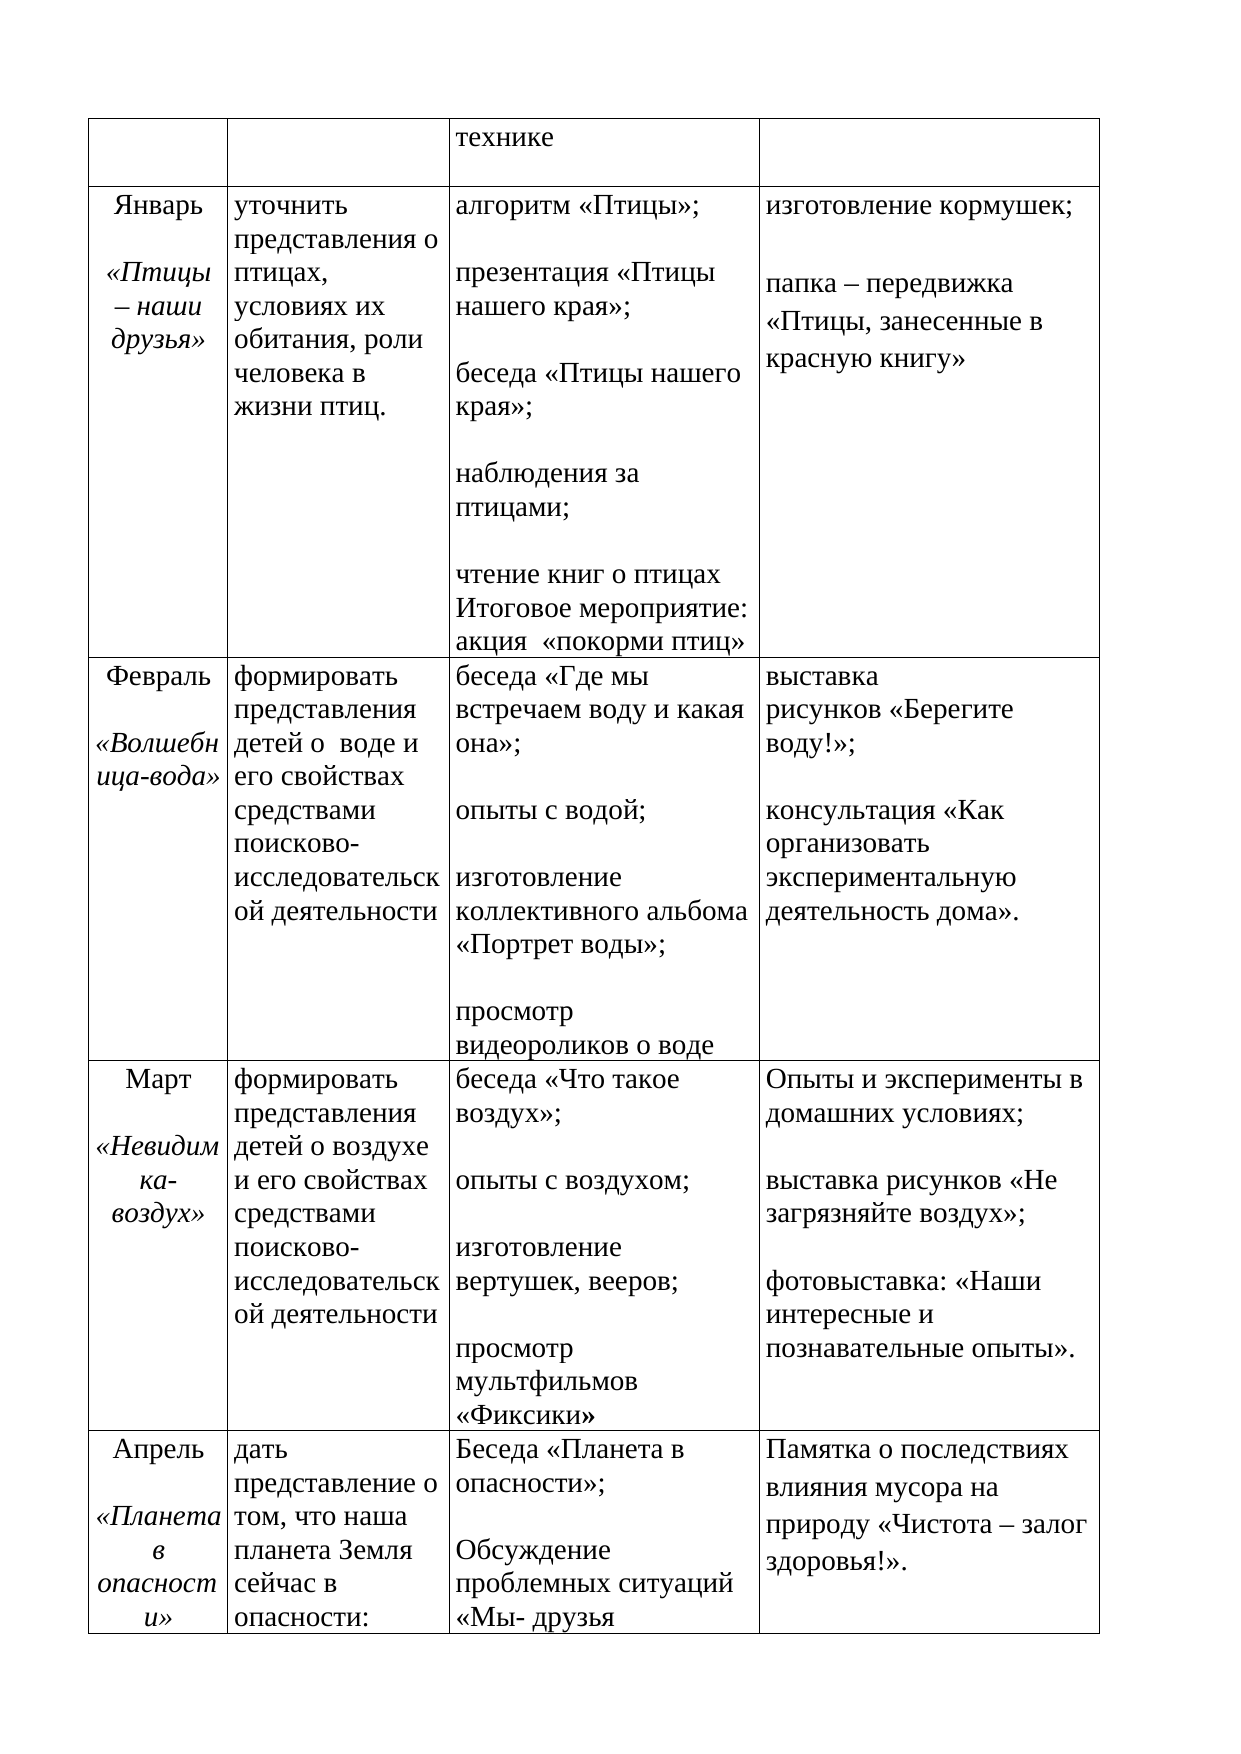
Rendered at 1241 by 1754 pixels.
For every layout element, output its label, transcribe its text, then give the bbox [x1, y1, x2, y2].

table_cell Январь «Птицы – наши друзья» [89, 187, 227, 657]
table_cell беседа «Что такое воздух»; опыты с воздухом; изготовление вертушек, вееров; просмотр мультфильмов «Фиксики» [450, 1061, 759, 1430]
table_cell Март «Невидимка-воздух» [89, 1061, 227, 1430]
table_cell изготовление кормушек; папка – передвижка «Птицы, занесенные в красную книгу» [760, 187, 1099, 657]
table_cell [450, 1431, 759, 1633]
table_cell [760, 1431, 1099, 1633]
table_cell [760, 119, 1099, 186]
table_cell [228, 1431, 449, 1633]
table_cell формировать представления детей о воздухе и его свойствах средствами поисково-исследовательской деятельности [228, 1061, 449, 1430]
table_cell формировать представления детей о воде и его свойствах средствами поисково-исследовательской деятельности [228, 658, 449, 1060]
table_cell уточнить представления о птицах, условиях их обитания, роли человека в жизни птиц. [228, 187, 449, 657]
table_cell беседа «Где мы встречаем воду и какая она»; опыты с водой; изготовление коллективного альбома «Портрет воды»; просмотр видеороликов о воде [450, 658, 759, 1060]
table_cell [228, 119, 449, 186]
table_cell Опыты и эксперименты в домашних условиях; выставка рисунков «Не загрязняйте воздух»; фотовыставка: «Наши интересные и познавательные опыты». [760, 1061, 1099, 1430]
table_cell выставка рисунков «Берегите воду!»; консультация «Как организовать экспериментальную деятельность дома». [760, 658, 1099, 1060]
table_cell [450, 119, 759, 186]
table_cell Февраль «Волшебница-вода» [89, 658, 227, 1060]
table_cell алгоритм «Птицы»; презентация «Птицы нашего края»; беседа «Птицы нашего края»; наблюдения за птицами; чтение книг о птицах Итоговое мероприятие: акция «покорми птиц» [450, 187, 759, 657]
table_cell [89, 1431, 227, 1633]
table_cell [89, 119, 227, 186]
